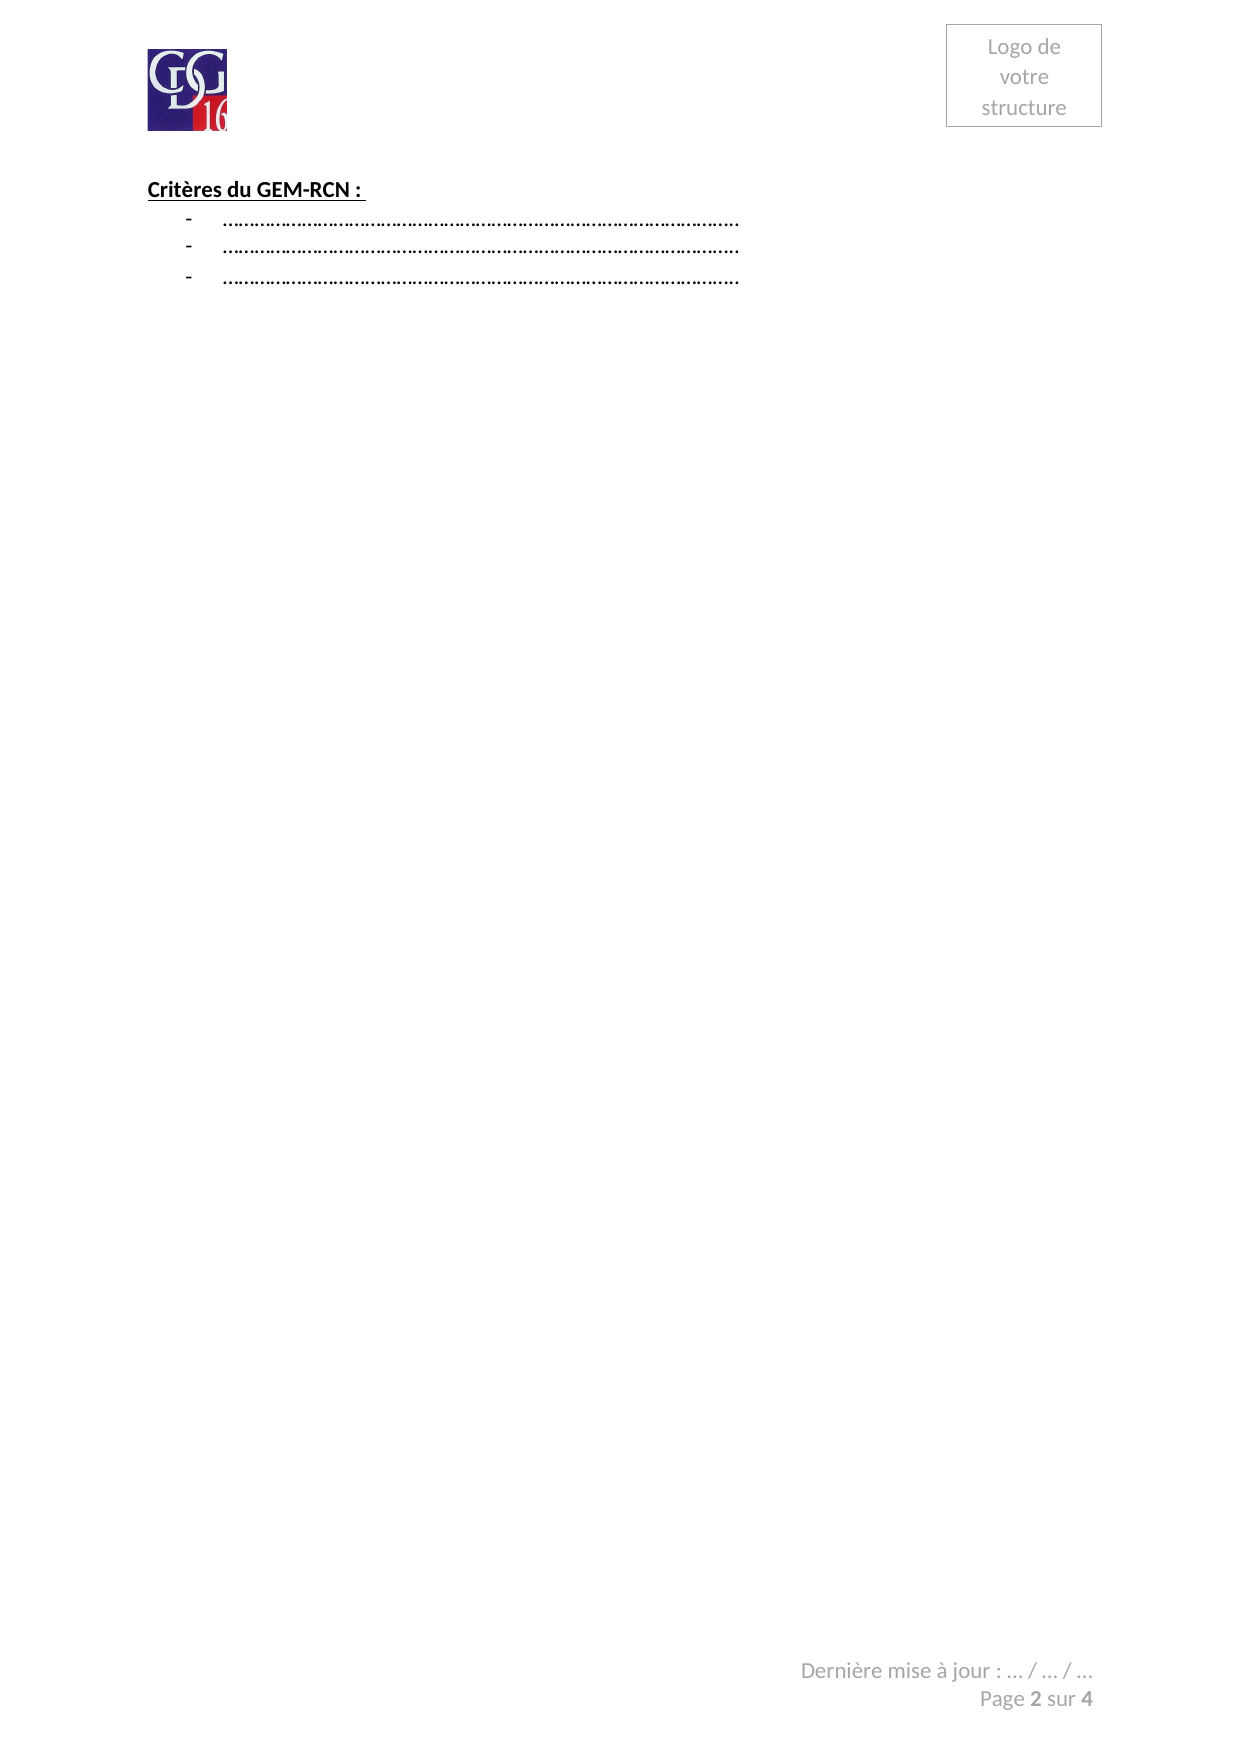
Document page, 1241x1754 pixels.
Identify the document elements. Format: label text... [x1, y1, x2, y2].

picture [147, 49, 227, 131]
text Critères du GEM-RCN : [148, 176, 1093, 204]
list …………………………………………………………………………………….. [185, 204, 1093, 232]
list …………………………………………………………………………………….. [185, 262, 1093, 290]
list …………………………………………………………………………………….. [185, 232, 1093, 260]
